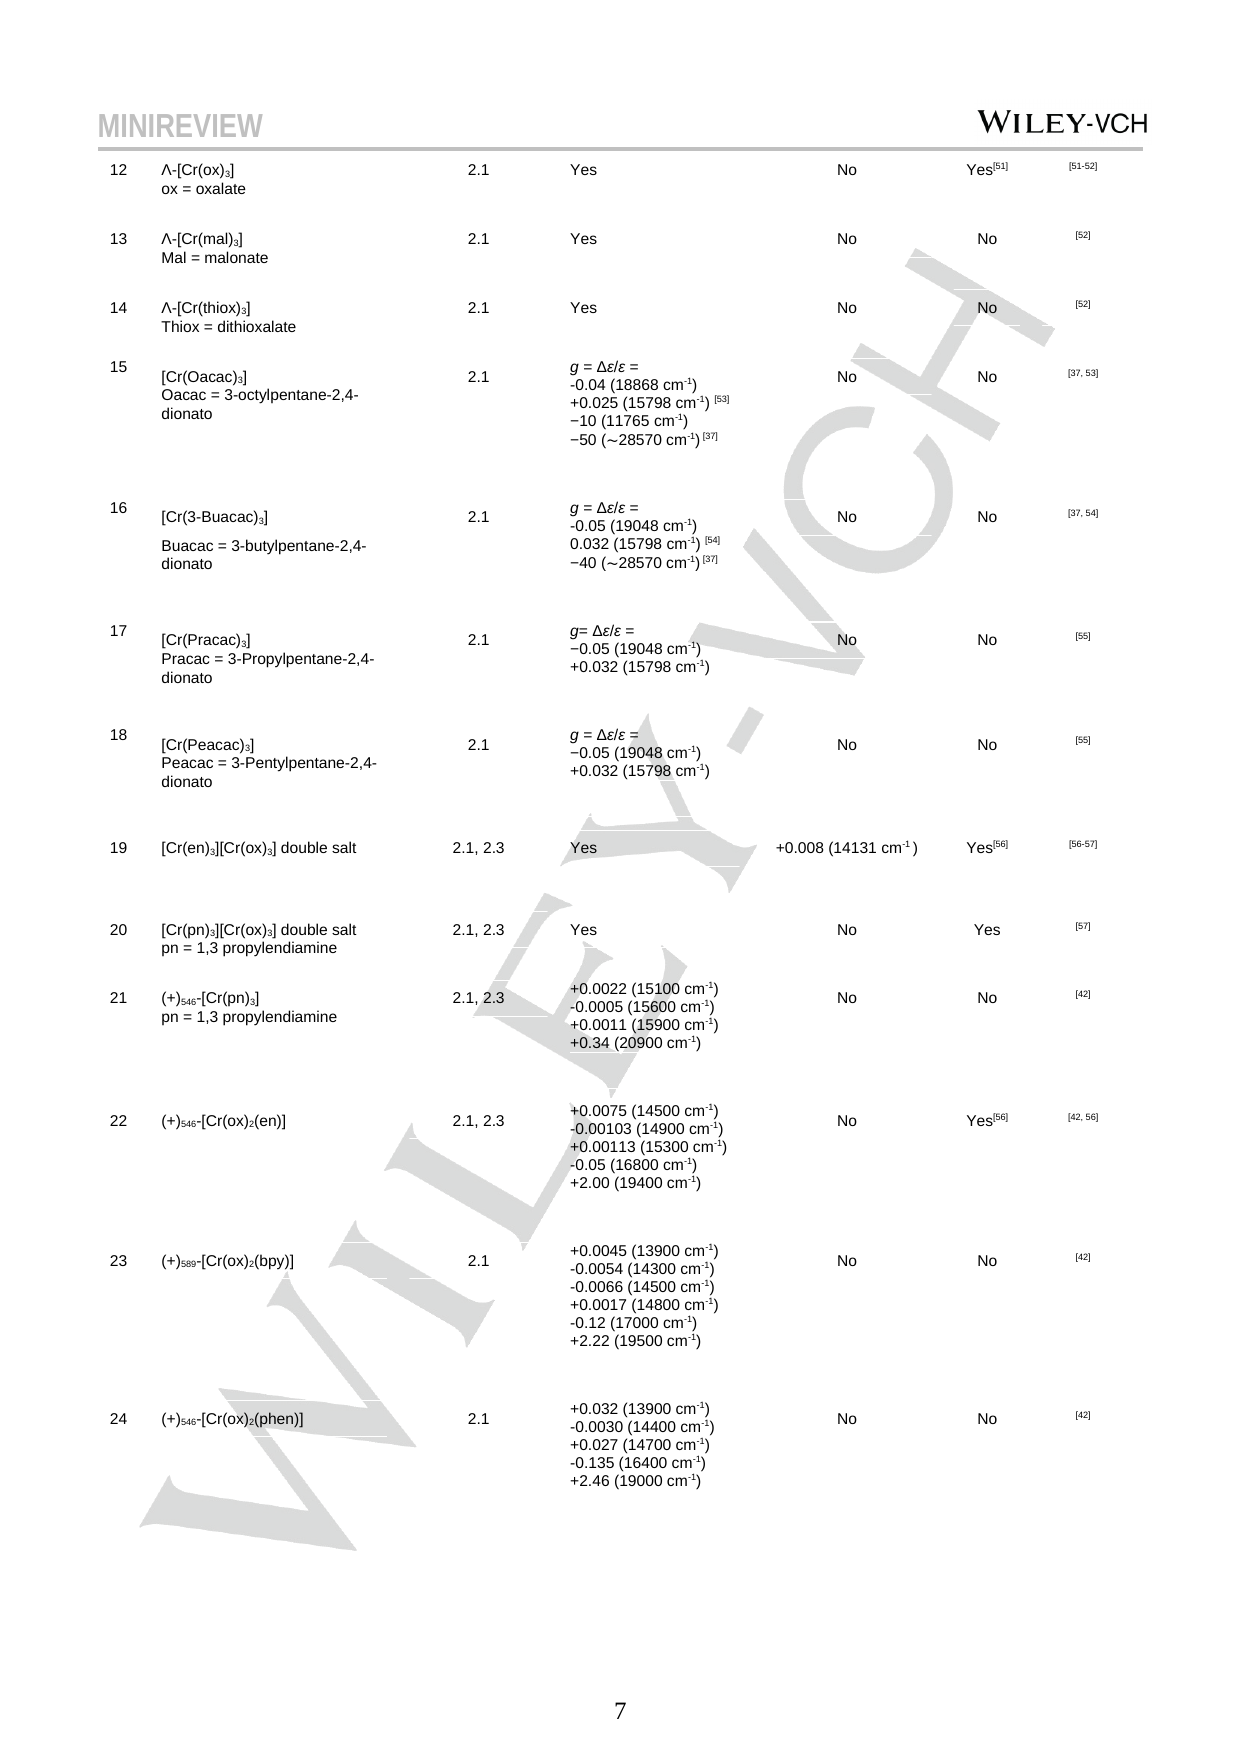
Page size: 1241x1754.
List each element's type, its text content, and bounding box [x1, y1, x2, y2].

table_cell Yes[56] [943, 830, 1031, 911]
table_cell 2.1 [398, 220, 559, 289]
table_cell No [751, 1242, 943, 1400]
table_cell [52] [1031, 220, 1135, 289]
table_cell No [751, 621, 943, 726]
table_cell g= Δε/ε = −0.05 (19048 cm-1) +0.032 (15798 cm-1) [559, 621, 751, 726]
table_cell No [751, 911, 943, 979]
table_cell No [751, 220, 943, 289]
table_cell [37, 53] [1031, 358, 1135, 498]
table_cell +0.0022 (15100 cm-1) -0.0005 (15600 cm-1) +0.0011 (15900 cm-1) +0.34 (20900 cm-1) [559, 980, 751, 1102]
table_cell (+)546-[Cr(ox)2(phen)] [150, 1400, 398, 1540]
table_cell 2.1 [398, 1400, 559, 1540]
table_cell 17 [86, 621, 150, 726]
table_cell Yes [559, 220, 751, 289]
table_cell [Cr(pn)3][Cr(ox)3] double salt pn = 1,3 propylendiamine [150, 911, 398, 979]
table_cell 21 [86, 980, 150, 1102]
table_cell No [751, 1400, 943, 1540]
table_cell Λ-[Cr(mal)3] Mal = malonate [150, 220, 398, 289]
table_cell [Cr(en)3][Cr(ox)3] double salt [150, 830, 398, 911]
table_cell Yes [559, 289, 751, 358]
table_cell 16 [86, 499, 150, 621]
table_cell [57] [1031, 911, 1135, 979]
table_header 12 [86, 151, 150, 220]
table_cell [55] [1031, 726, 1135, 829]
table_cell 19 [86, 830, 150, 911]
table_cell (+)589-[Cr(ox)2(bpy)] [150, 1242, 398, 1400]
table_cell (+)546-[Cr(ox)2(en)] [150, 1102, 398, 1242]
table_cell g = Δε/ε = -0.05 (19048 cm-1) 0.032 (15798 cm-1) [54] −40 (∼28570 cm-1) [37] [559, 499, 751, 621]
table_cell 15 [86, 358, 150, 498]
table_cell [Cr(3-Buacac)3] Buacac = 3-butylpentane-2,4-dionato [150, 499, 398, 621]
table_cell No [751, 499, 943, 621]
table_cell No [943, 358, 1031, 498]
table_cell 14 [86, 289, 150, 358]
table_cell No [751, 289, 943, 358]
table_cell +0.0045 (13900 cm-1) -0.0054 (14300 cm-1) -0.0066 (14500 cm-1) +0.0017 (14800 cm-1) -0.12 (17000 cm-1) +2.22 (19500 cm-1) [559, 1242, 751, 1400]
table_cell [42] [1031, 980, 1135, 1102]
table_cell Yes [943, 911, 1031, 979]
table_cell [42] [1031, 1400, 1135, 1540]
table_cell 13 [86, 220, 150, 289]
table_cell 2.1 [398, 621, 559, 726]
table_cell Yes [559, 911, 751, 979]
table_cell 22 [86, 1102, 150, 1242]
table_cell 2.1 [398, 499, 559, 621]
table_header 2.1 [398, 151, 559, 220]
table_cell [Cr(Pracac)3] Pracac = 3-Propylpentane-2,4-dionato [150, 621, 398, 726]
table_cell Λ-[Cr(thiox)3] Thiox = dithioxalate [150, 289, 398, 358]
table_cell [42, 56] [1031, 1102, 1135, 1242]
table_cell 2.1 [398, 289, 559, 358]
table_cell 18 [86, 726, 150, 829]
table_cell [56-57] [1031, 830, 1135, 911]
table_cell No [751, 1102, 943, 1242]
table_cell 2.1, 2.3 [398, 911, 559, 979]
table_cell No [943, 1242, 1031, 1400]
table_cell Yes [559, 830, 751, 911]
table_cell No [943, 499, 1031, 621]
table_cell No [751, 726, 943, 829]
table_header Λ-[Cr(ox)3] ox = oxalate [150, 151, 398, 220]
table_cell No [751, 358, 943, 498]
table_cell 20 [86, 911, 150, 979]
table_cell No [943, 621, 1031, 726]
table_cell [52] [1031, 289, 1135, 358]
table_header Yes [559, 151, 751, 220]
table_cell (+)546-[Cr(pn)3] pn = 1,3 propylendiamine [150, 980, 398, 1102]
table_cell No [943, 1400, 1031, 1540]
table_cell +0.0075 (14500 cm-1) -0.00103 (14900 cm-1) +0.00113 (15300 cm-1) -0.05 (16800 cm-1) +2.00 (19400 cm-1) [559, 1102, 751, 1242]
table_cell +0.008 (14131 cm-1 ) [751, 830, 943, 911]
table_cell 2.1 [398, 726, 559, 829]
table_cell 23 [86, 1242, 150, 1400]
table_cell Yes[56] [943, 1102, 1031, 1242]
table_header Yes[51] [943, 151, 1031, 220]
table_cell No [943, 726, 1031, 829]
table_cell No [943, 980, 1031, 1102]
table_header [51-52] [1031, 151, 1135, 220]
table_cell [42] [1031, 1242, 1135, 1400]
table_cell [37, 54] [1031, 499, 1135, 621]
table_header No [751, 151, 943, 220]
table_cell 2.1, 2.3 [398, 830, 559, 911]
table_cell 2.1 [398, 358, 559, 498]
table_cell No [943, 220, 1031, 289]
table_cell 2.1, 2.3 [398, 980, 559, 1102]
table_cell 2.1 [398, 1242, 559, 1400]
table_cell No [943, 289, 1031, 358]
table_cell g = Δε/ε = -0.04 (18868 cm-1) +0.025 (15798 cm-1) [53] −10 (11765 cm-1) −50 (∼28570 cm-1) [37] [559, 358, 751, 498]
table_cell 2.1, 2.3 [398, 1102, 559, 1242]
table_cell 24 [86, 1400, 150, 1540]
table_cell No [751, 980, 943, 1102]
table_cell +0.032 (13900 cm-1) -0.0030 (14400 cm-1) +0.027 (14700 cm-1) -0.135 (16400 cm-1) +2.46 (19000 cm-1) [559, 1400, 751, 1540]
table_cell [Cr(Peacac)3] Peacac = 3-Pentylpentane-2,4-dionato [150, 726, 398, 829]
table_cell g = Δε/ε = −0.05 (19048 cm-1) +0.032 (15798 cm-1) [559, 726, 751, 829]
table_cell [55] [1031, 621, 1135, 726]
table_cell [Cr(Oacac)3] Oacac = 3-octylpentane-2,4-dionato [150, 358, 398, 498]
